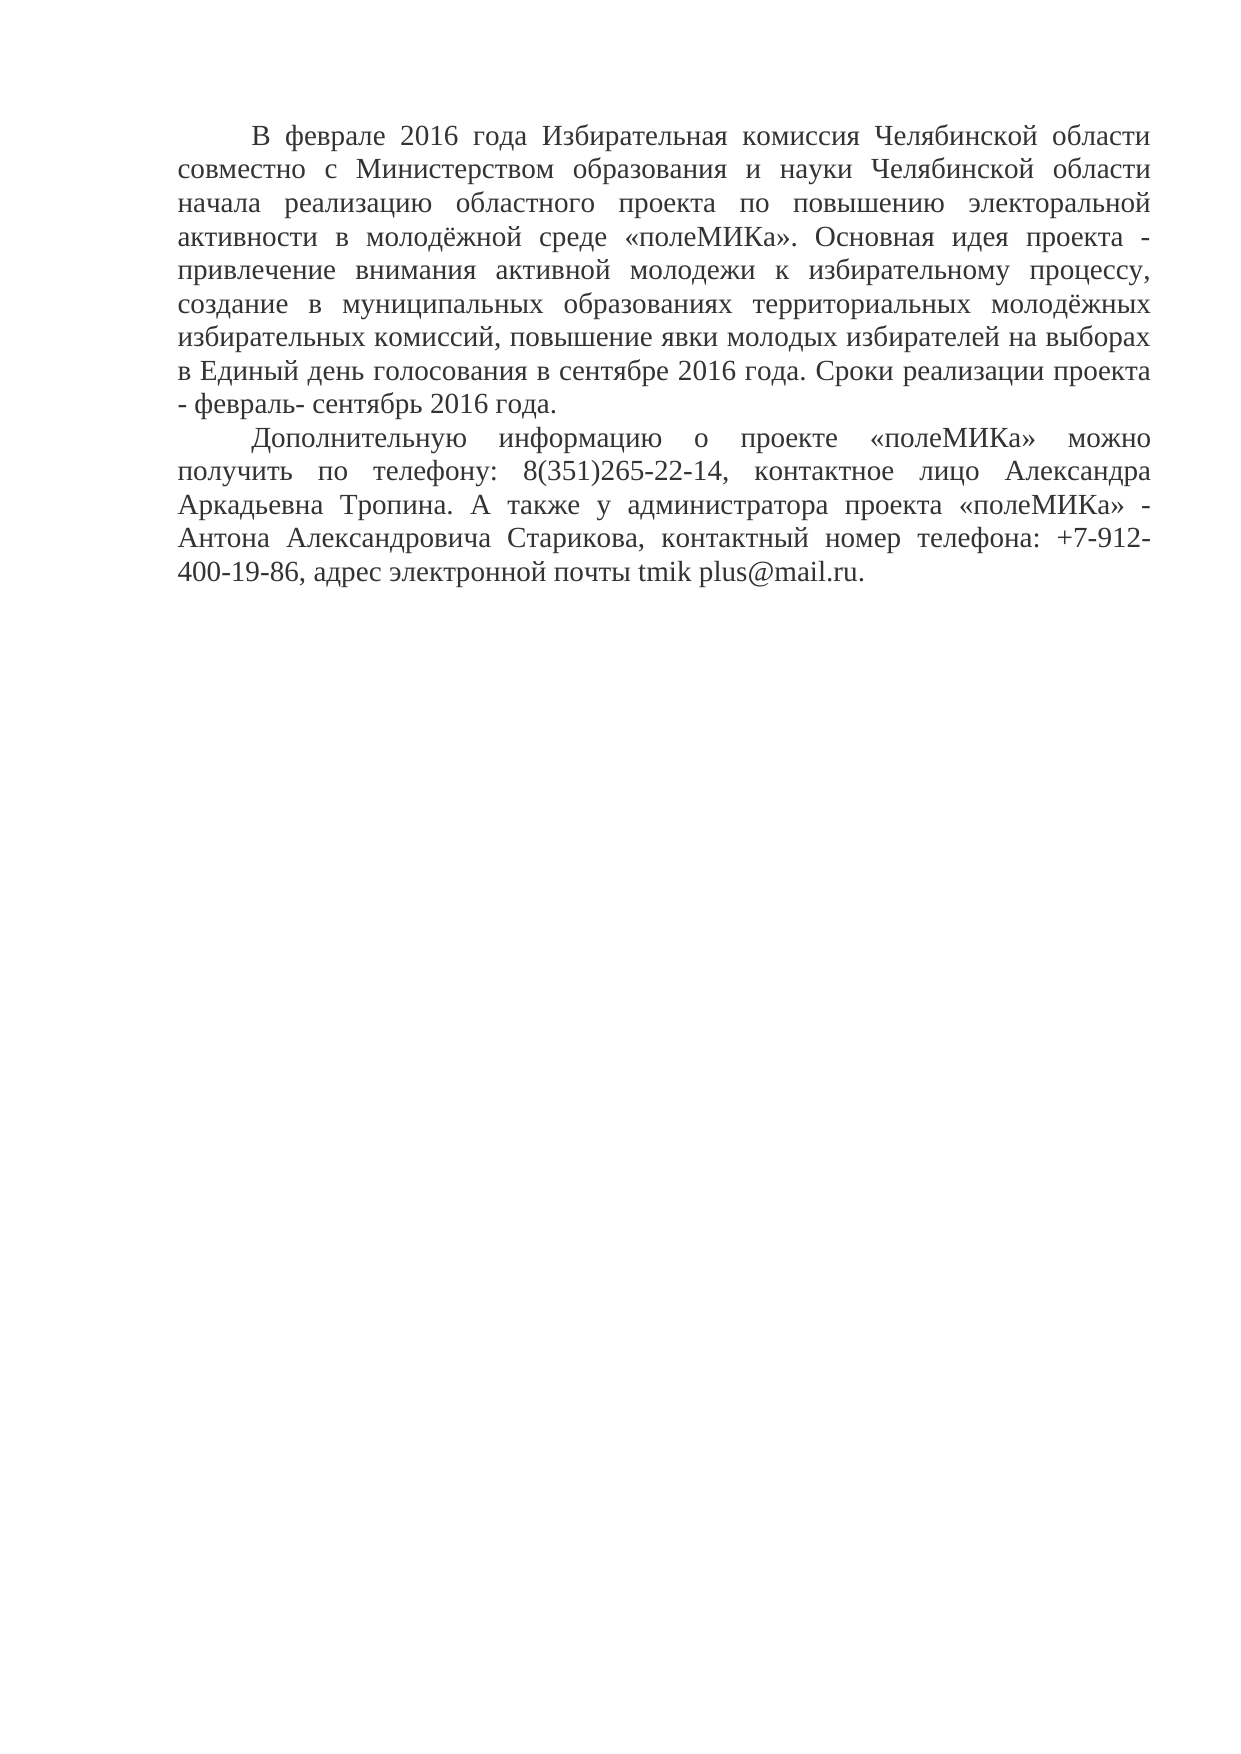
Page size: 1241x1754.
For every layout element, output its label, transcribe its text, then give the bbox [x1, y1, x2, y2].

text В феврале 2016 года Избирательная комиссия Челябинской области совместно с Министерством образования и науки Челябинской области начала реализацию областного проекта по повышению электоральной активности в молодёжной среде «полеМИКа». Основная идея проекта - привлечение внимания активной молодежи к избирательному процессу, создание в муниципальных образованиях территориальных молодёжных избирательных комиссий, повышение явки молодых избирателей на выборах в Единый день голосования в сентябре 2016 года. Сроки реализации проекта - февраль- сентябрь 2016 года. [177, 118, 1152, 420]
text Дополнительную информацию о проекте «полеМИКа» можно получить по телефону: 8(351)265-22-14, контактное лицо Александра Аркадьевна Тропина. А также у администратора проекта «полеМИКа» - Антона Александровича Старикова, контактный номер телефона: +7-912-400-19-86, адрес электронной почты tmik plus@mail.ru. [177, 420, 1152, 588]
